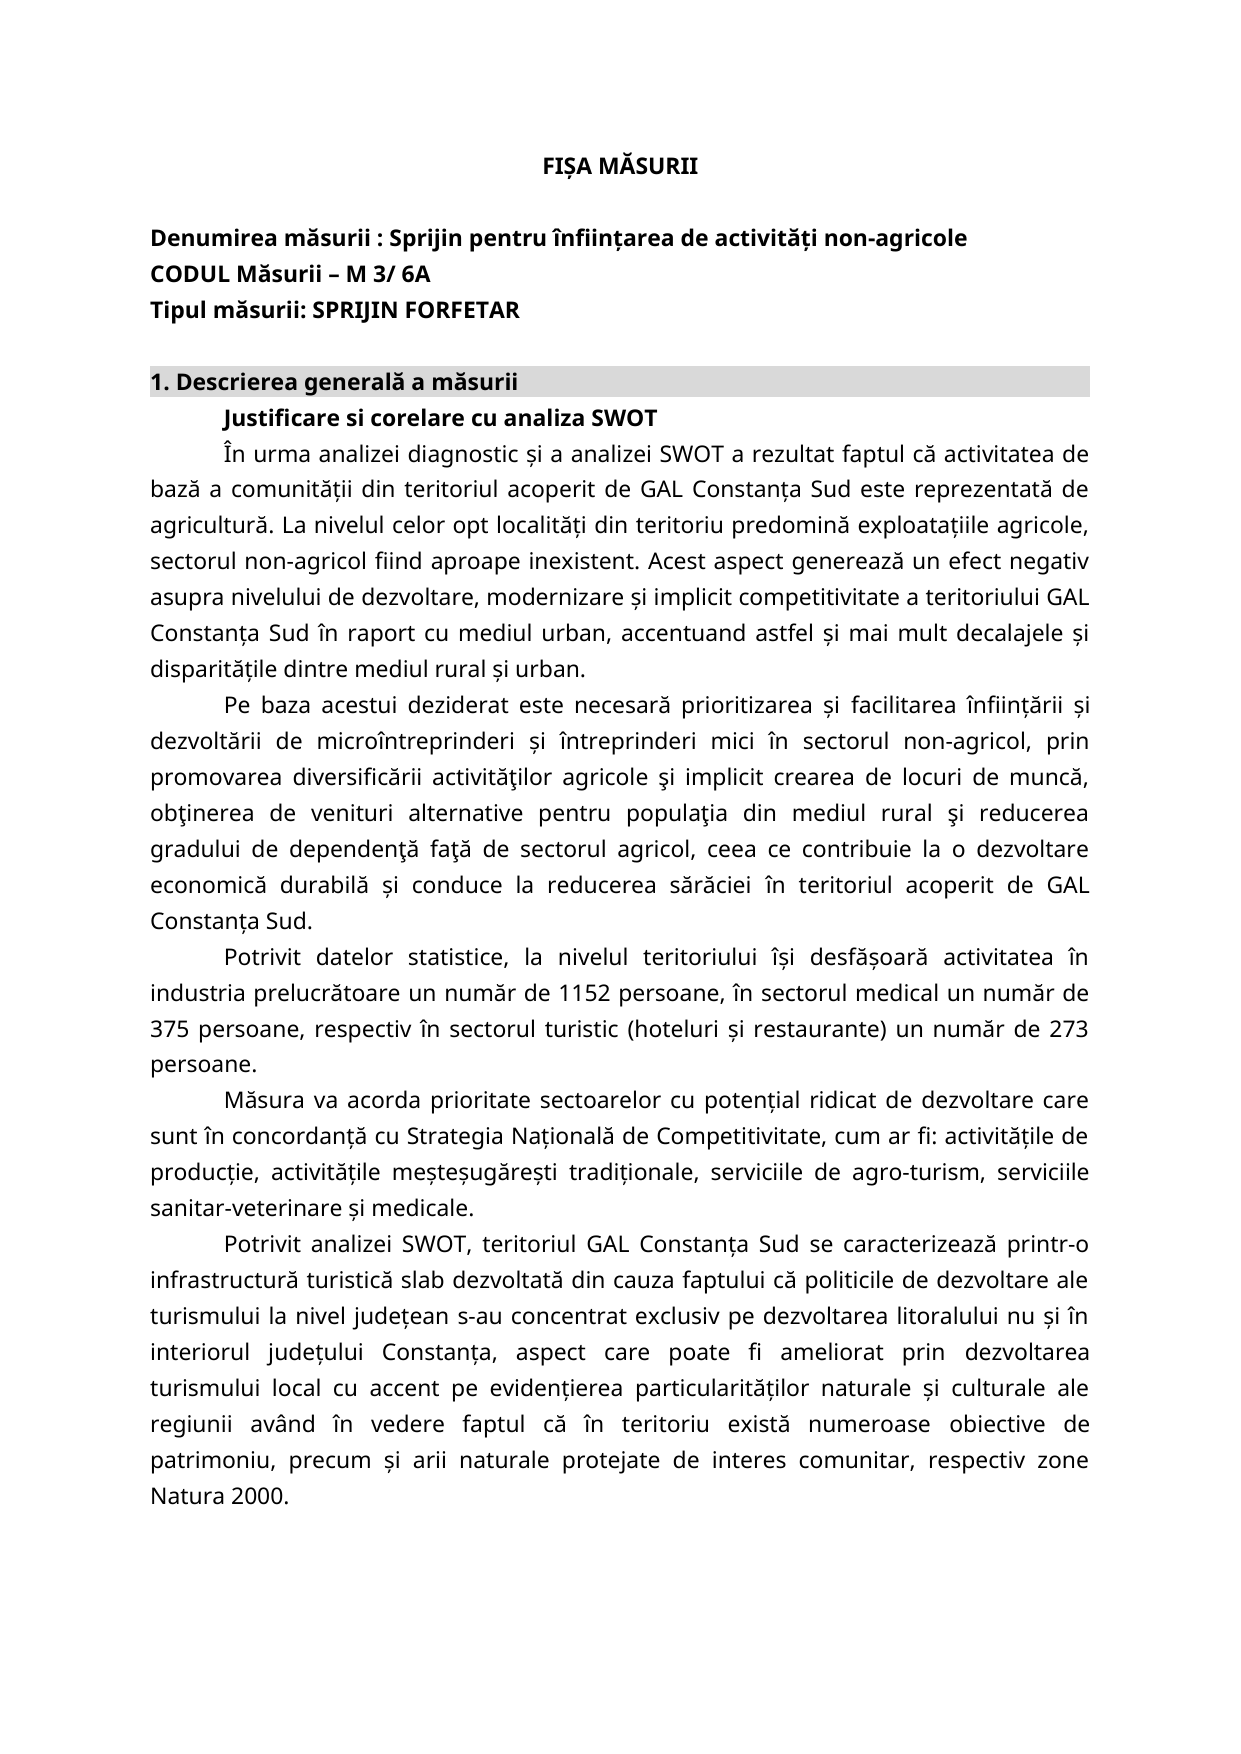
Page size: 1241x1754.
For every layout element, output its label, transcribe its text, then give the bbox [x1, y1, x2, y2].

text 1. Descrierea generală a măsurii [150, 366, 1090, 397]
text Pe baza acestui deziderat este necesară prioritizarea și facilitarea înfiinţării şi dezvoltării de microîntreprinderi şi întreprinderi mici în sectorul non-agricol, prin promovarea diversificării activităţilor agricole şi implicit crearea de locuri de muncă, obţinerea de venituri alternative pentru populaţia din mediul rural şi reducerea gradului de dependenţă faţă de sectorul agricol, ceea ce contribuie la o dezvoltare economică durabilă și conduce la reducerea sărăciei în teritoriul acoperit de GAL Constanța Sud. [150, 689, 1090, 936]
text Justificare si corelare cu analiza SWOT [150, 402, 1090, 433]
text Denumirea măsurii : Sprijin pentru înfiinţarea de activităţi non-agricole [150, 222, 1090, 253]
text În urma analizei diagnostic și a analizei SWOT a rezultat faptul că activitatea de bază a comunității din teritoriul acoperit de GAL Constanța Sud este reprezentată de agricultură. La nivelul celor opt localități din teritoriu predomină exploatațiile agricole, sectorul non-agricol fiind aproape inexistent. Acest aspect generează un efect negativ asupra nivelului de dezvoltare, modernizare și implicit competitivitate a teritoriului GAL Constanța Sud în raport cu mediul urban, accentuand astfel și mai mult decalajele și disparitățile dintre mediul rural și urban. [150, 437, 1090, 684]
text CODUL Măsurii – M 3/ 6A [150, 258, 1090, 289]
text Potrivit analizei SWOT, teritoriul GAL Constanța Sud se caracterizează printr-o infrastructură turistică slab dezvoltată din cauza faptului că politicile de dezvoltare ale turismului la nivel județean s-au concentrat exclusiv pe dezvoltarea litoralului nu și în interiorul județului Constanța, aspect care poate fi ameliorat prin dezvoltarea turismului local cu accent pe evidențierea particularităților naturale și culturale ale regiunii având în vedere faptul că în teritoriu există numeroase obiective de patrimoniu, precum și arii naturale protejate de interes comunitar, respectiv zone Natura 2000. [150, 1228, 1090, 1511]
text FIȘA MĂSURII [150, 150, 1090, 181]
text Măsura va acorda prioritate sectoarelor cu potențial ridicat de dezvoltare care sunt în concordanță cu Strategia Națională de Competitivitate, cum ar fi: activitățile de producție, activitățile meșteșugărești tradiționale, serviciile de agro-turism, serviciile sanitar-veterinare și medicale. [150, 1084, 1090, 1223]
text Tipul măsurii: SPRIJIN FORFETAR [150, 294, 1090, 325]
text Potrivit datelor statistice, la nivelul teritoriului își desfășoară activitatea în industria prelucrătoare un număr de 1152 persoane, în sectorul medical un număr de 375 persoane, respectiv în sectorul turistic (hoteluri și restaurante) un număr de 273 persoane. [150, 941, 1090, 1080]
